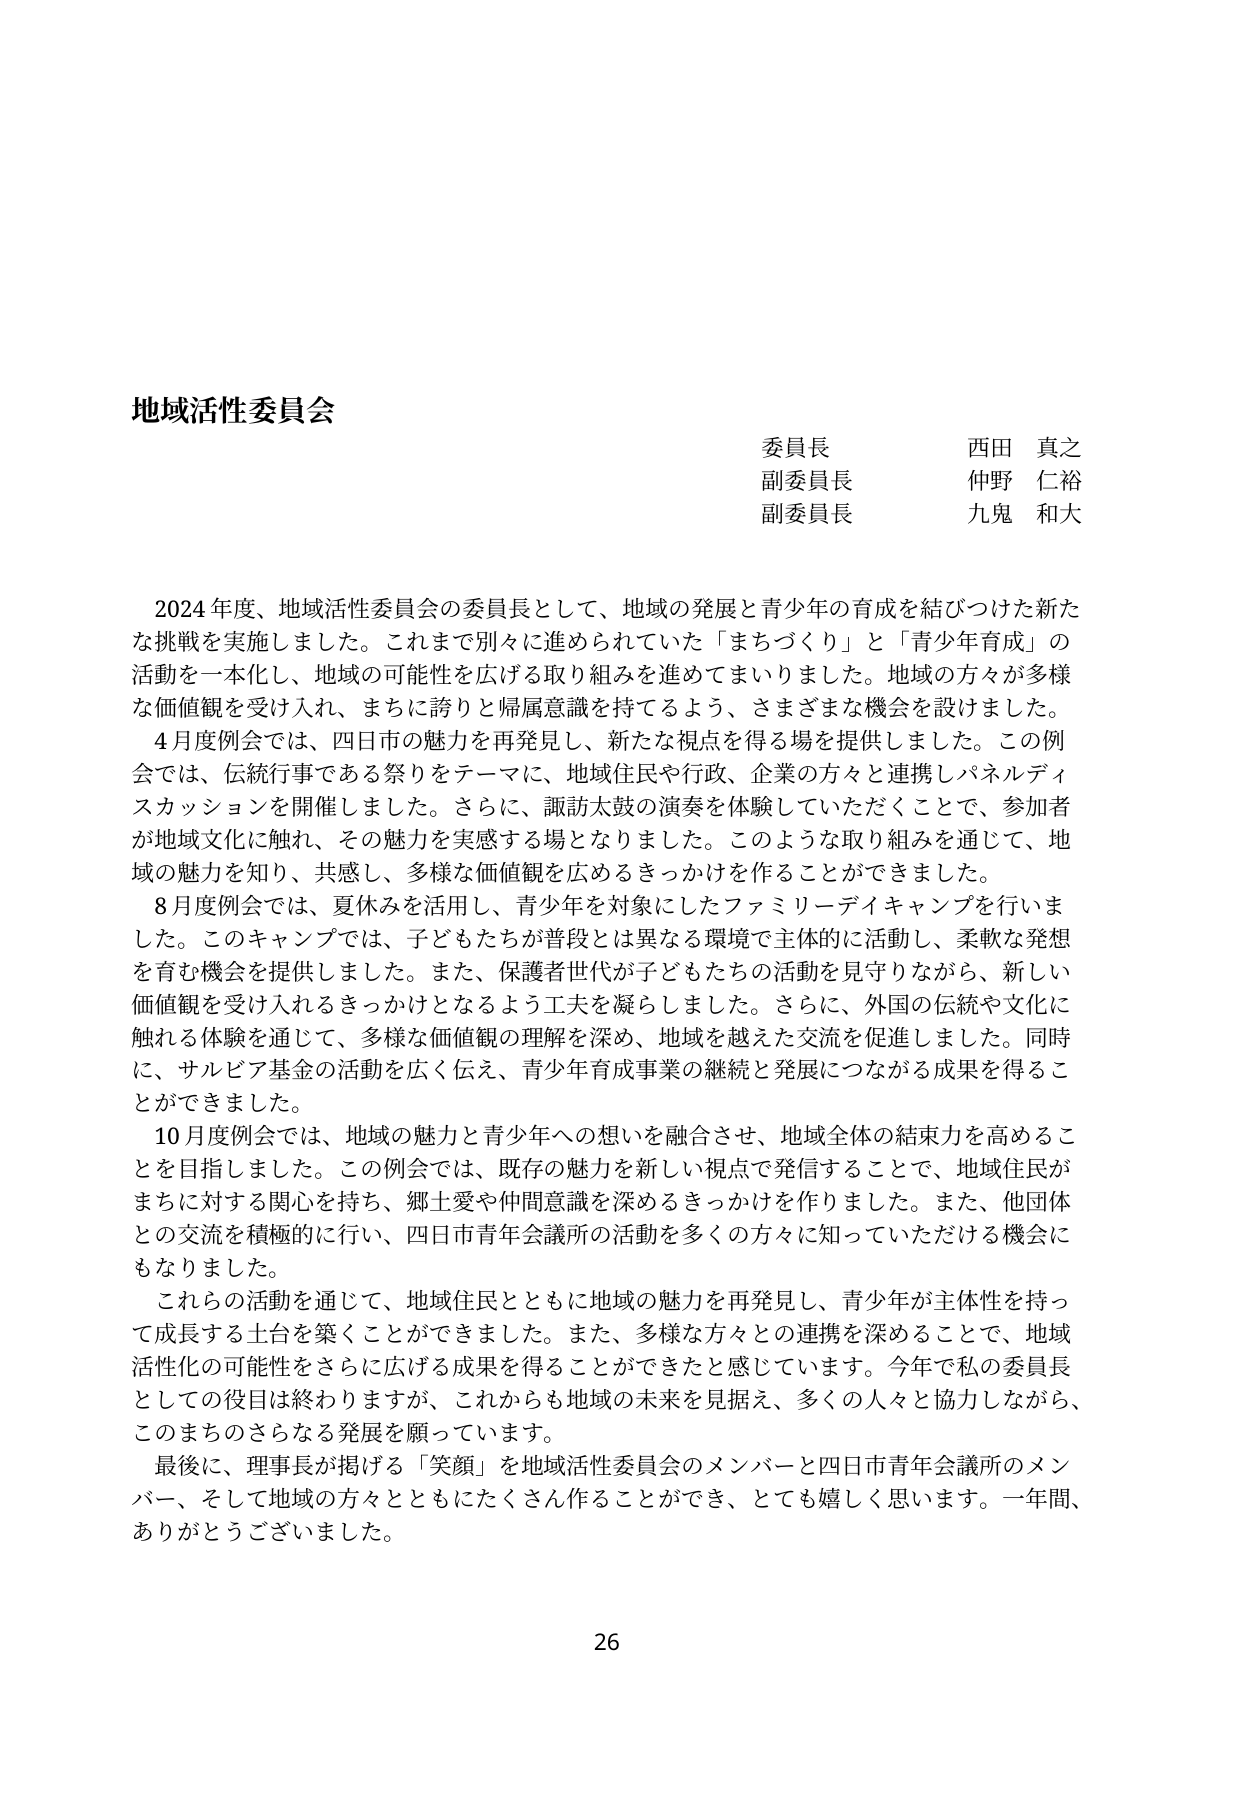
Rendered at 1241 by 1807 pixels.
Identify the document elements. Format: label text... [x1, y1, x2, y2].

text これらの活動を通じて、地域住民とともに地域の魅力を再発見し、青少年が主体性を持って成長する土台を築くことができました。また、多様な方々との連携を深めることで、地域活性化の可能性をさらに広げる成果を得ることができたと感じています。今年で私の委員長としての役目は終わりますが、これからも地域の未来を見据え、多くの人々と協力しながら、このまちのさらなる発展を願っています。 [131, 1283, 1082, 1448]
text 最後に、理事長が掲げる「笑顔」を地域活性委員会のメンバーと四日市青年会議所のメンバー、そして地域の方々とともにたくさん作ることができ、とても嬉しく思います。一年間、ありがとうございました。 [131, 1448, 1082, 1546]
text 副委員長 仲野 仁裕 [131, 463, 1082, 496]
text 10月度例会では、地域の魅力と青少年への想いを融合させ、地域全体の結束力を高めることを目指しました。この例会では、既存の魅力を新しい視点で発信することで、地域住民がまちに対する関心を持ち、郷土愛や仲間意識を深めるきっかけを作りました。また、他団体との交流を積極的に行い、四日市青年会議所の活動を多くの方々に知っていただける機会にもなりました。 [131, 1118, 1082, 1283]
text 地域活性委員会 [131, 388, 1082, 430]
text 4月度例会では、四日市の魅力を再発見し、新たな視点を得る場を提供しました。この例会では、伝統行事である祭りをテーマに、地域住民や行政、企業の方々と連携しパネルディスカッションを開催しました。さらに、諏訪太鼓の演奏を体験していただくことで、参加者が地域文化に触れ、その魅力を実感する場となりました。このような取り組みを通じて、地域の魅力を知り、共感し、多様な価値観を広めるきっかけを作ることができました。 [131, 723, 1082, 888]
text 8月度例会では、夏休みを活用し、青少年を対象にしたファミリーデイキャンプを行いました。このキャンプでは、子どもたちが普段とは異なる環境で主体的に活動し、柔軟な発想を育む機会を提供しました。また、保護者世代が子どもたちの活動を見守りながら、新しい価値観を受け入れるきっかけとなるよう工夫を凝らしました。さらに、外国の伝統や文化に触れる体験を通じて、多様な価値観の理解を深め、地域を越えた交流を促進しました。同時に、サルビア基金の活動を広く伝え、青少年育成事業の継続と発展につながる成果を得ることができました。 [131, 888, 1082, 1118]
text 委員長 西田 真之 [131, 430, 1082, 463]
text 2024年度、地域活性委員会の委員長として、地域の発展と青少年の育成を結びつけた新たな挑戦を実施しました。これまで別々に進められていた「まちづくり」と「青少年育成」の活動を一本化し、地域の可能性を広げる取り組みを進めてまいりました。地域の方々が多様な価値観を受け入れ、まちに誇りと帰属意識を持てるよう、さまざまな機会を設けました。 [131, 591, 1082, 723]
text 副委員長 九鬼 和大 [131, 496, 1082, 528]
